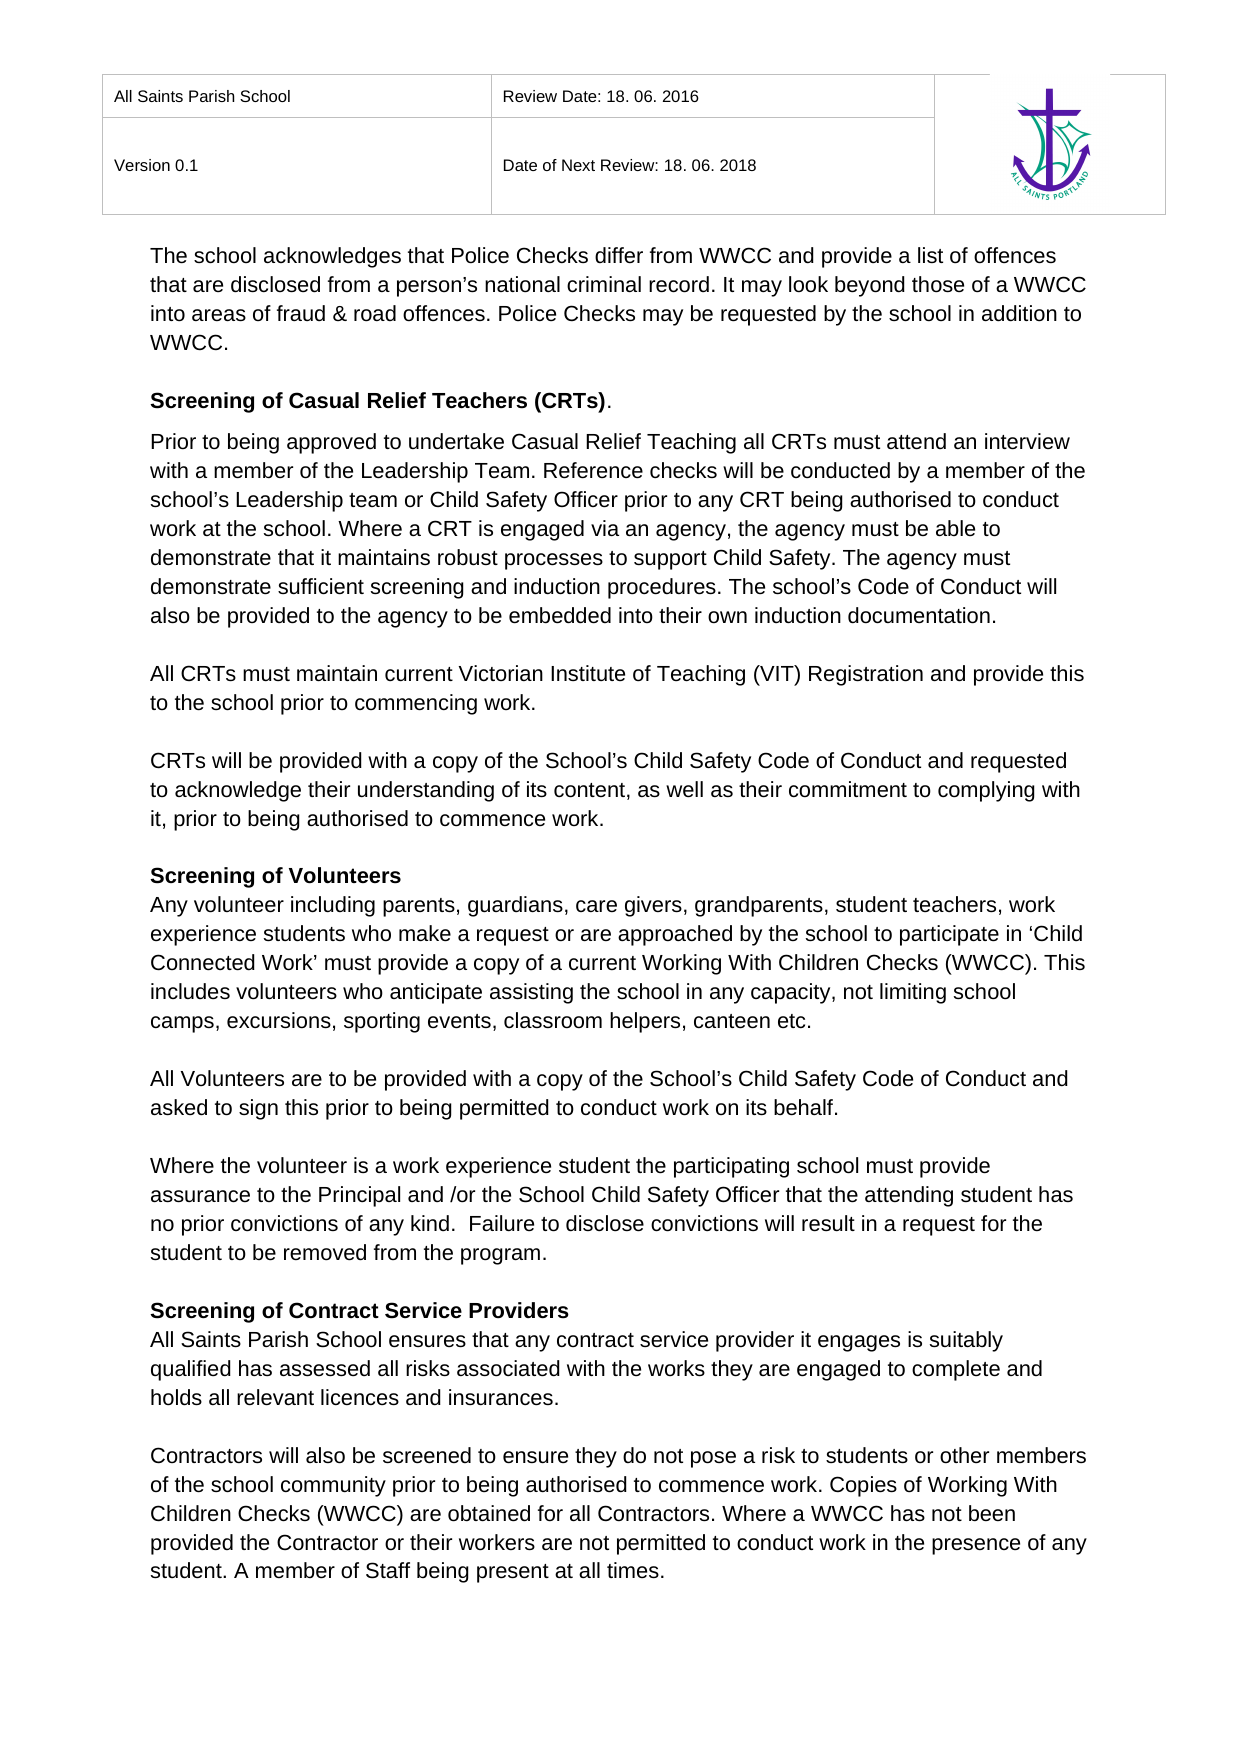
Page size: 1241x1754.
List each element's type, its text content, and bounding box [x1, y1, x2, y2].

text Where the volunteer is a work experience student the participating school must provide assurance to the Principal and /or the School Child Safety Officer that the attending student has no prior convictions of any kind. Failure to disclose convictions will result in a request for the student to be removed from the program. [150, 1153, 1090, 1265]
text Any volunteer including parents, guardians, care givers, grandparents, student teachers, work experience students who make a request or are approached by the school to participate in ‘Child Connected Work’ must provide a copy of a current Working With Children Checks (WWCC). This includes volunteers who anticipate assisting the school in any capacity, not limiting school camps, excursions, sporting events, classroom helpers, canteen etc. [150, 892, 1090, 1033]
text The school acknowledges that Police Checks differ from WWCC and provide a list of offences that are disclosed from a person’s national criminal record. It may look beyond those of a WWCC into areas of fraud & road offences. Police Checks may be requested by the school in addition to WWCC. [150, 243, 1090, 355]
text Prior to being approved to undertake Casual Relief Teaching all CRTs must attend an interview with a member of the Leadership Team. Reference checks will be conducted by a member of the school’s Leadership team or Child Safety Officer prior to any CRT being authorised to conduct work at the school. Where a CRT is engaged via an agency, the agency must be able to demonstrate that it maintains robust processes to support Child Safety. The agency must demonstrate sufficient screening and induction procedures. The school’s Code of Conduct will also be provided to the agency to be embedded into their own induction documentation. [150, 429, 1090, 628]
text All Saints Parish School ensures that any contract service provider it engages is suitably qualified has assessed all risks associated with the works they are engaged to complete and holds all relevant licences and insurances. [150, 1327, 1090, 1410]
text Contractors will also be screened to ensure they do not pose a risk to students or other members of the school community prior to being authorised to commence work. Copies of Working With Children Checks (WWCC) are obtained for all Contractors. Where a WWCC has not been provided the Contractor or their workers are not permitted to conduct work in the presence of any student. A member of Staff being present at all times. [150, 1442, 1090, 1583]
picture [989, 74, 1111, 214]
text All Volunteers are to be provided with a copy of the School’s Child Safety Code of Conduct and asked to sign this prior to being permitted to conduct work on its behalf. [150, 1066, 1090, 1120]
text Screening of Volunteers [150, 863, 1090, 888]
text All CRTs must maintain current Victorian Institute of Teaching (VIT) Registration and provide this to the school prior to commencing work. [150, 661, 1090, 715]
text CRTs will be provided with a copy of the School’s Child Safety Code of Conduct and requested to acknowledge their understanding of its content, as well as their commitment to complying with it, prior to being authorised to commence work. [150, 747, 1090, 831]
text Screening of Casual Relief Teachers (CRTs). [150, 387, 1090, 413]
text Screening of Contract Service Providers [150, 1298, 1090, 1323]
